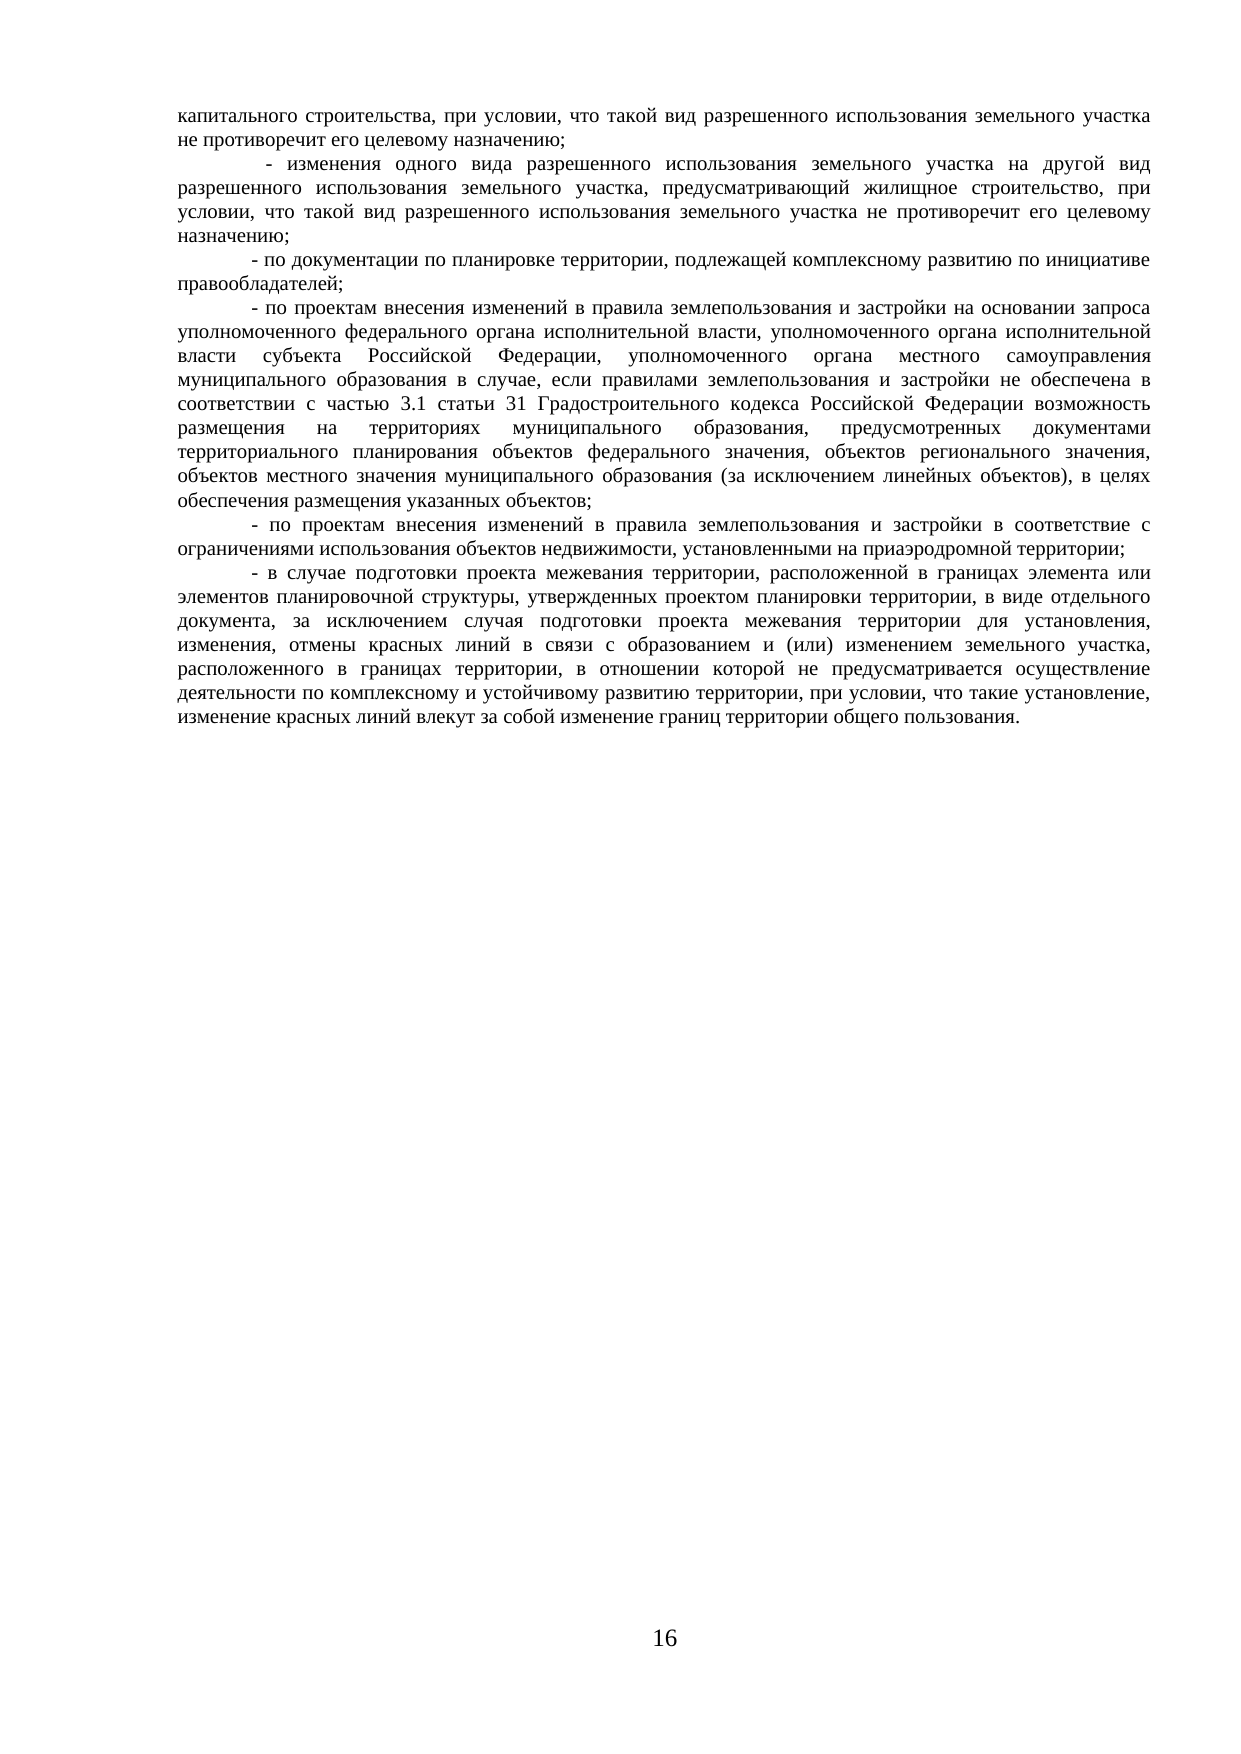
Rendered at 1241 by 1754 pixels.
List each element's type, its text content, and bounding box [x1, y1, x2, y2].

text - по проектам внесения изменений в правила землепользования и застройки на основании запроса уполномоченного федерального органа исполнительной власти, уполномоченного органа исполнительной власти субъекта Российской Федерации, уполномоченного органа местного самоуправления муниципального образования в случае, если правилами землепользования и застройки не обеспечена в соответствии с частью 3.1 статьи 31 Градостроительного кодекса Российской Федерации возможность размещения на территориях муниципального образования, предусмотренных документами территориального планирования объектов федерального значения, объектов регионального значения, объектов местного значения муниципального образования (за исключением линейных объектов), в целях обеспечения размещения указанных объектов; [177, 295, 1152, 512]
text - по проектам внесения изменений в правила землепользования и застройки в соответствие с ограничениями использования объектов недвижимости, установленными на приаэродромной территории; [177, 512, 1152, 560]
text - по документации по планировке территории, подлежащей комплексному развитию по инициативе правообладателей; [177, 247, 1152, 295]
text - в случае подготовки проекта межевания территории, расположенной в границах элемента или элементов планировочной структуры, утвержденных проектом планировки территории, в виде отдельного документа, за исключением случая подготовки проекта межевания территории для установления, изменения, отмены красных линий в связи с образованием и (или) изменением земельного участка, расположенного в границах территории, в отношении которой не предусматривается осуществление деятельности по комплексному и устойчивому развитию территории, при условии, что такие установление, изменение красных линий влекут за собой изменение границ территории общего пользования. [177, 560, 1152, 728]
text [177, 102, 1152, 151]
text - изменения одного вида разрешенного использования земельного участка на другой вид разрешенного использования земельного участка, предусматривающий жилищное строительство, при условии, что такой вид разрешенного использования земельного участка не противоречит его целевому назначению; [177, 151, 1152, 247]
